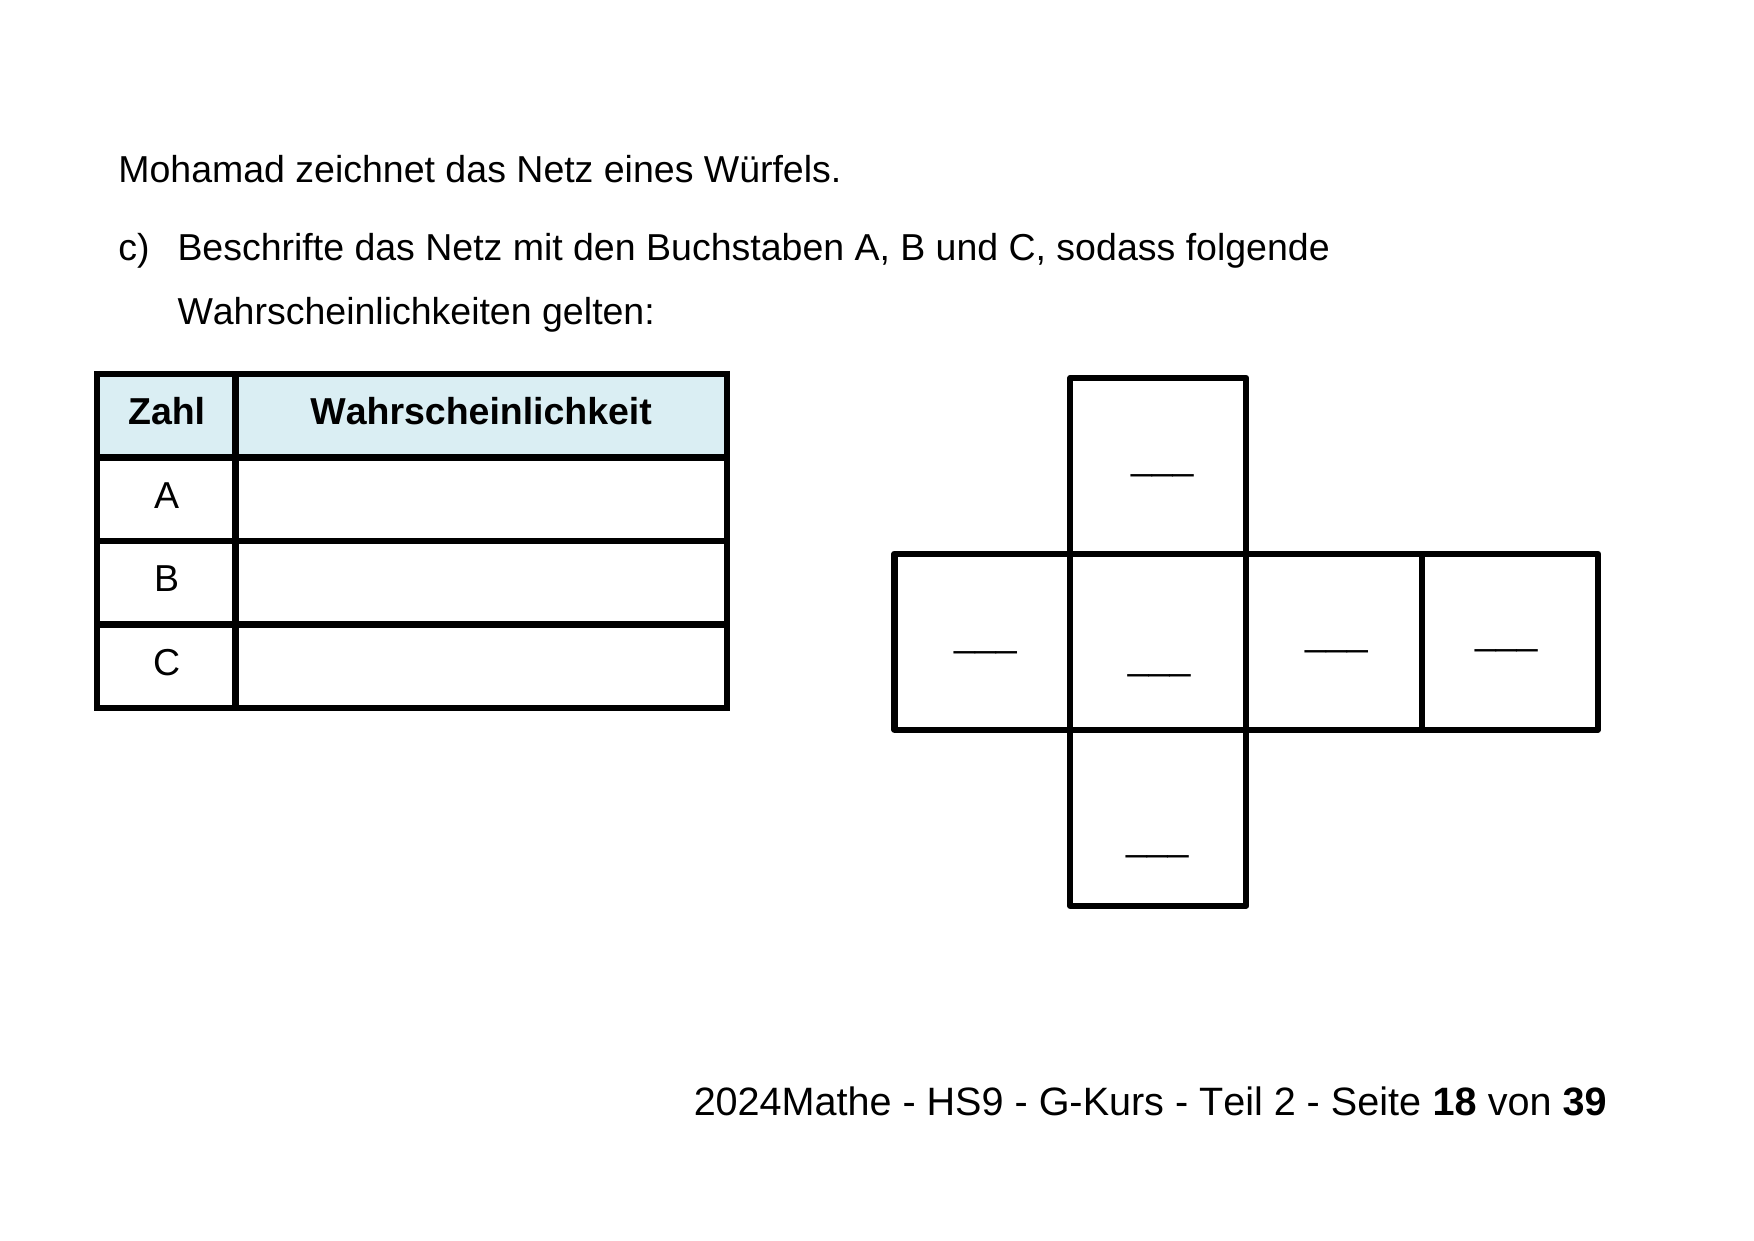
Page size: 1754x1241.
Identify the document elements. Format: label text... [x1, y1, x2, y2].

table_cell [239, 628, 724, 704]
table_cell C [100, 628, 232, 704]
text Mohamad zeichnet das Netz eines Würfels. [118, 148, 1606, 191]
table_cell [239, 544, 724, 621]
list c) Beschrifte das Netz mit den Buchstaben A, B und C, sodass folgende Wahrscheinlichkeiten gelten: [118, 225, 1606, 333]
table_cell A [100, 461, 232, 538]
table_header Wahrscheinlichkeit [239, 377, 724, 454]
table_cell [239, 461, 724, 538]
table_header Zahl [100, 377, 232, 454]
table_cell B [100, 544, 232, 621]
